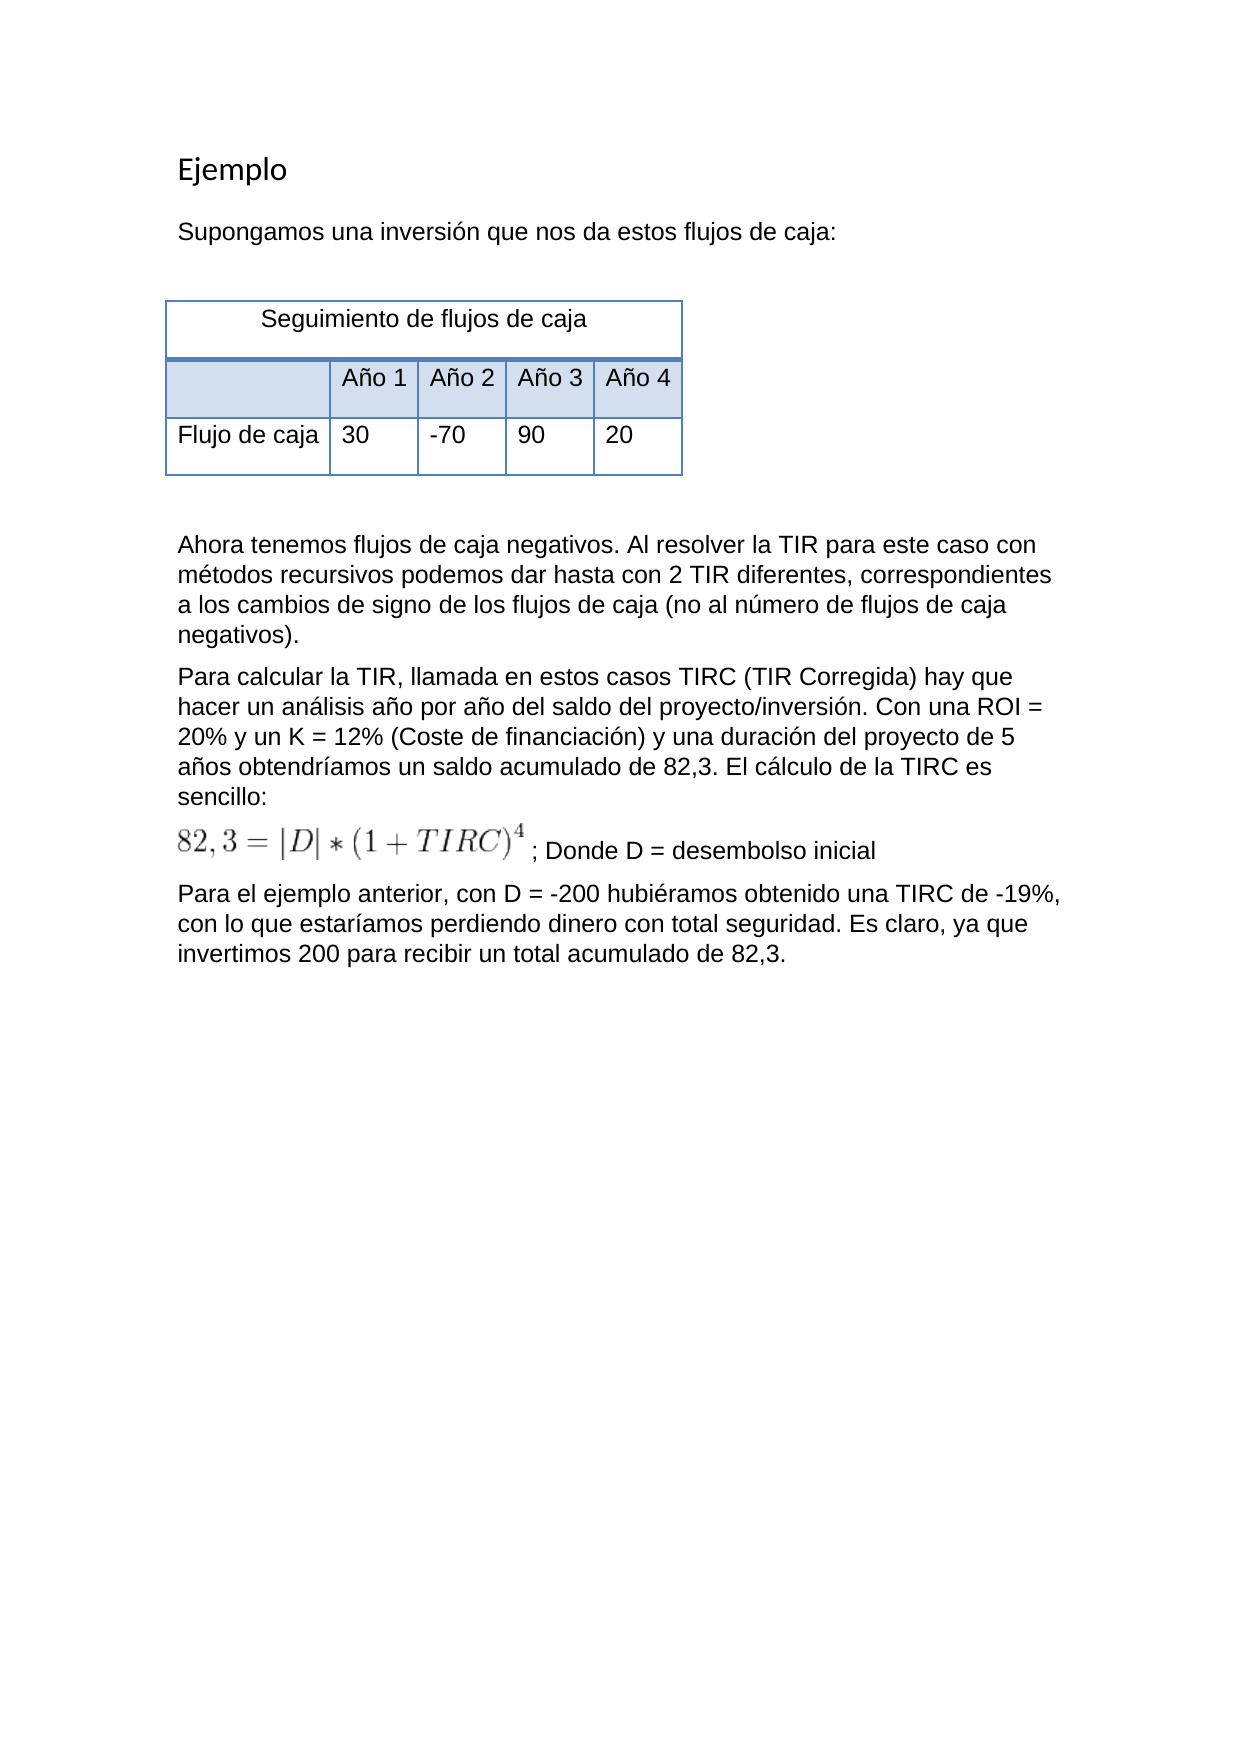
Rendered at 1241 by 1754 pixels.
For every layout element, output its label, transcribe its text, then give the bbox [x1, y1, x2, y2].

picture [177, 823, 524, 860]
text Para calcular la TIR, llamada en estos casos TIRC (TIR Corregida) hay que hacer un análisis año por año del saldo del proyecto/inversión. Con una ROI = 20% y un K = 12% (Coste de financiación) y una duración del proyecto de 5 años obtendríamos un saldo acumulado de 82,3. El cálculo de la TIRC es sencillo: [177, 661, 1063, 811]
table_cell 30 [331, 419, 417, 474]
table_cell -70 [419, 419, 505, 474]
table_cell Flujo de caja [167, 419, 329, 474]
text Ejemplo [177, 148, 1063, 188]
table_cell Año 4 [595, 362, 681, 417]
table_cell Año 2 [419, 362, 505, 417]
table_cell [167, 362, 329, 417]
text Supongamos una inversión que nos da estos flujos de caja: [177, 215, 1063, 245]
table_cell 90 [507, 419, 593, 474]
text Para el ejemplo anterior, con D = -200 hubiéramos obtenido una TIRC de -19%, con lo que estaríamos perdiendo dinero con total seguridad. Es claro, ya que invertimos 200 para recibir un total acumulado de 82,3. [177, 877, 1063, 967]
table_cell Año 3 [507, 362, 593, 417]
table_cell Año 1 [331, 362, 417, 417]
table_cell 20 [595, 419, 681, 474]
table_header Seguimiento de flujos de caja [167, 302, 681, 357]
text Ahora tenemos flujos de caja negativos. Al resolver la TIR para este caso con métodos recursivos podemos dar hasta con 2 TIR diferentes, correspondientes a los cambios de signo de los flujos de caja (no al número de flujos de caja negativos). [177, 529, 1063, 649]
